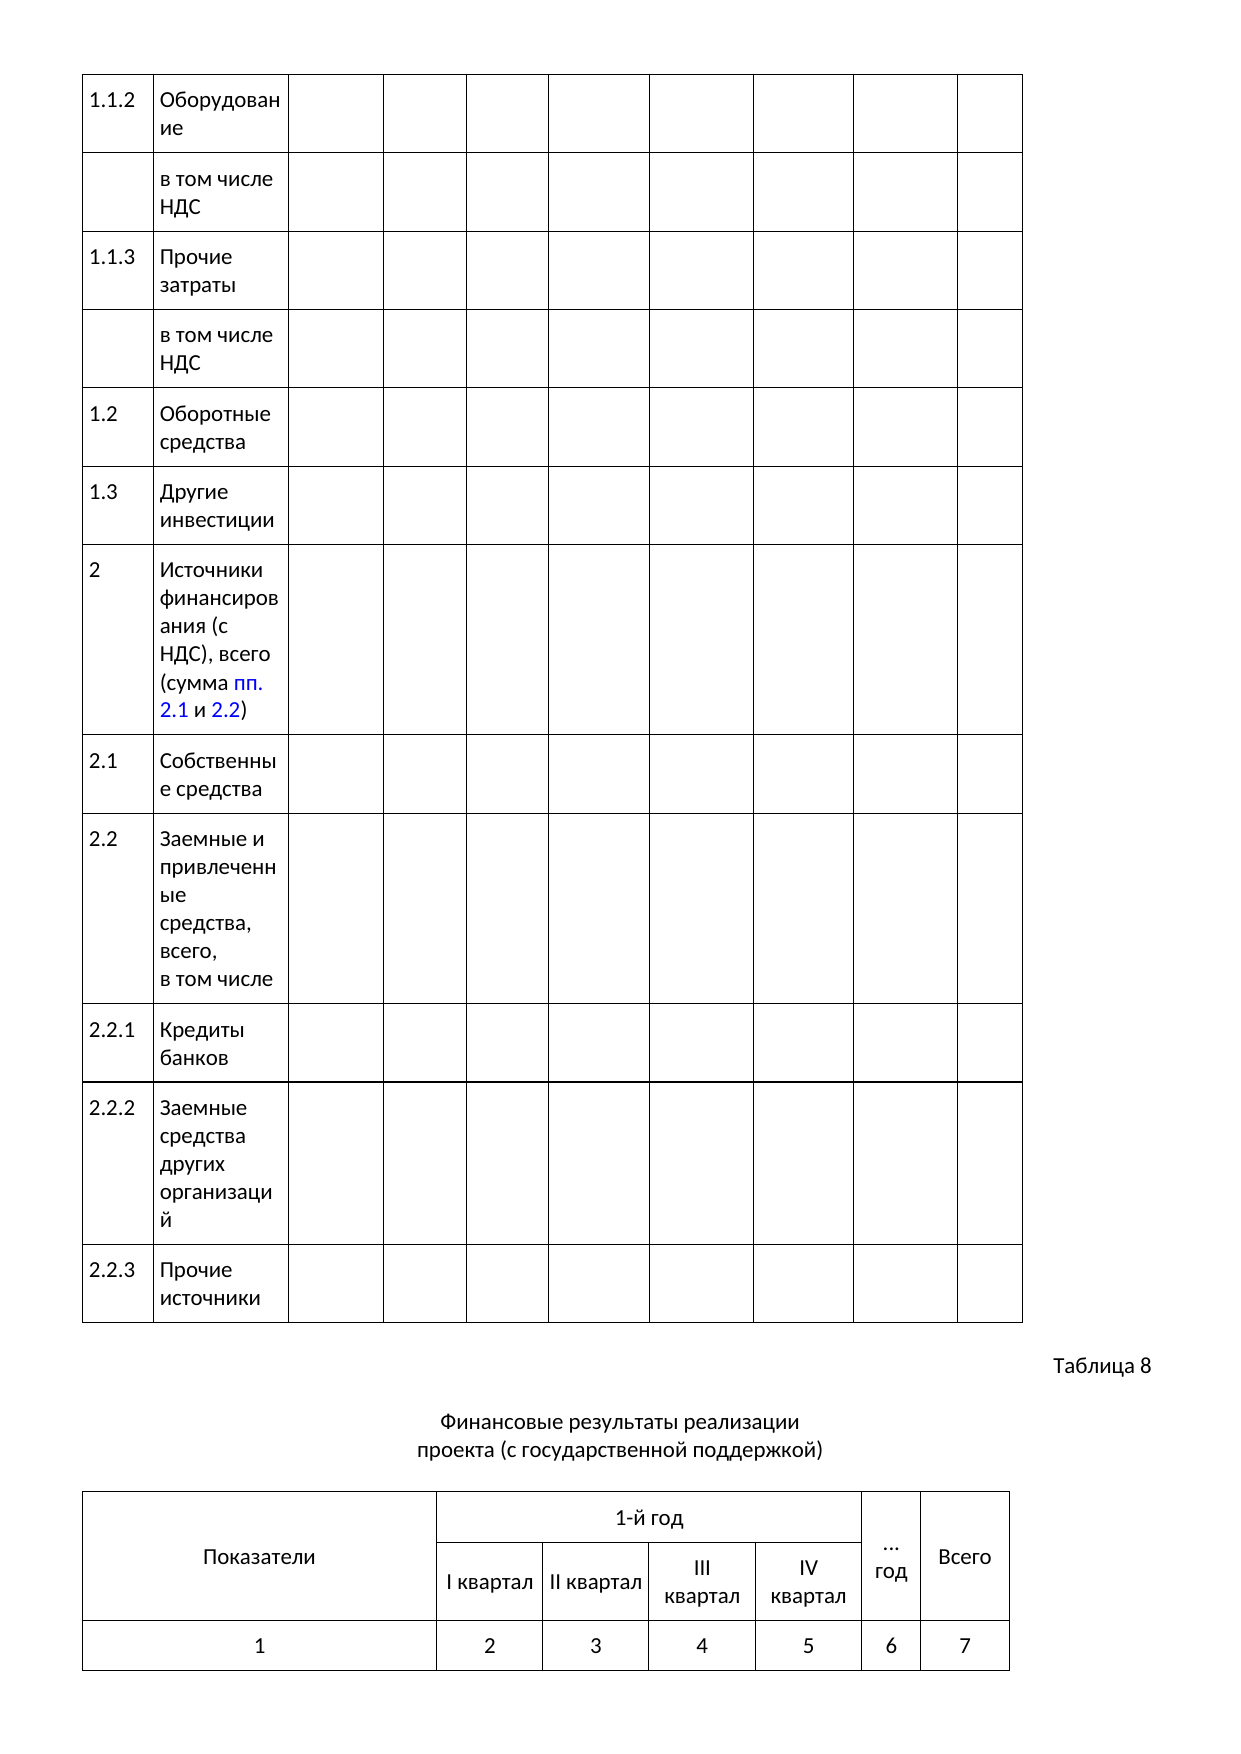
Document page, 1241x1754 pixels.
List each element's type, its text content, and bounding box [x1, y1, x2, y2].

table_cell [754, 232, 853, 309]
table_cell 2 [437, 1621, 542, 1670]
table_cell в том числе НДС [154, 153, 288, 231]
table_cell [384, 545, 466, 734]
table_cell [467, 310, 548, 387]
text Таблица 8 [89, 1351, 1152, 1379]
table_cell 2 [83, 545, 153, 734]
table_cell [854, 467, 957, 544]
table_cell Заемные средства других организаций [154, 1083, 288, 1244]
table_cell [754, 310, 853, 387]
table_cell [754, 1245, 853, 1322]
table_cell [549, 75, 649, 152]
table_cell [467, 467, 548, 544]
table_cell [549, 1245, 649, 1322]
table_cell [467, 1245, 548, 1322]
table_cell 1 [83, 1621, 436, 1670]
table_cell [958, 735, 1022, 813]
table_cell [650, 735, 753, 813]
table_cell [384, 735, 466, 813]
table_cell [650, 1245, 753, 1322]
table_cell 2.2.3 [83, 1245, 153, 1322]
table_cell Прочие затраты [154, 232, 288, 309]
table_cell [467, 545, 548, 734]
table_cell [854, 310, 957, 387]
table_header ... год [862, 1492, 920, 1620]
table_cell [958, 1004, 1022, 1081]
table_cell [549, 153, 649, 231]
table_cell [467, 735, 548, 813]
table_cell [467, 1083, 548, 1244]
table_cell [289, 153, 383, 231]
table_cell [384, 232, 466, 309]
table_cell [384, 467, 466, 544]
table_cell [958, 153, 1022, 231]
table_cell 1.2 [83, 388, 153, 466]
table_cell [650, 388, 753, 466]
table_cell I квартал [437, 1543, 542, 1620]
table_cell [467, 388, 548, 466]
table_cell 1.3 [83, 467, 153, 544]
table_header Всего [921, 1492, 1009, 1620]
table_cell [289, 388, 383, 466]
table_cell [958, 1245, 1022, 1322]
table_cell II квартал [543, 1543, 648, 1620]
table_cell [289, 735, 383, 813]
table_cell [289, 1245, 383, 1322]
table_cell [549, 735, 649, 813]
table_cell [650, 814, 753, 1003]
table_cell [854, 814, 957, 1003]
table_cell [384, 814, 466, 1003]
table_cell [549, 814, 649, 1003]
table_cell [754, 1083, 853, 1244]
table_cell [467, 814, 548, 1003]
table_cell 1.1.3 [83, 232, 153, 309]
table_cell [958, 310, 1022, 387]
table_cell [754, 545, 853, 734]
table_cell [289, 232, 383, 309]
table_cell [467, 75, 548, 152]
table_cell [854, 388, 957, 466]
table_cell [384, 75, 466, 152]
table_cell [754, 735, 853, 813]
table_cell [958, 75, 1022, 152]
table_cell [384, 1083, 466, 1244]
table_cell [384, 1245, 466, 1322]
table_cell Оборотные средства [154, 388, 288, 466]
table_cell [83, 153, 153, 231]
table_cell Оборудование [154, 75, 288, 152]
text проекта (с государственной поддержкой) [89, 1435, 1152, 1463]
table_cell [958, 467, 1022, 544]
table_cell 2.2 [83, 814, 153, 1003]
table_cell [549, 467, 649, 544]
table_cell [854, 232, 957, 309]
table_cell [854, 1004, 957, 1081]
table_cell [854, 75, 957, 152]
table_cell 1.1.2 [83, 75, 153, 152]
table_cell [958, 814, 1022, 1003]
table_cell [289, 1004, 383, 1081]
table_cell [754, 467, 853, 544]
table_cell Другие инвестиции [154, 467, 288, 544]
table_cell Кредиты банков [154, 1004, 288, 1081]
table_cell [549, 388, 649, 466]
table_cell [549, 545, 649, 734]
table_cell [467, 232, 548, 309]
table_cell 6 [862, 1621, 920, 1670]
table_cell [289, 814, 383, 1003]
table_cell [754, 153, 853, 231]
table_cell 2.1 [83, 735, 153, 813]
table_cell [650, 310, 753, 387]
table_cell 7 [921, 1621, 1009, 1670]
table_cell [289, 310, 383, 387]
table_cell IV квартал [756, 1543, 861, 1620]
table_cell [854, 153, 957, 231]
table_cell [958, 232, 1022, 309]
table_cell [650, 1004, 753, 1081]
table_cell [650, 1083, 753, 1244]
table_header 1-й год [437, 1492, 861, 1542]
text Финансовые результаты реализации [89, 1407, 1152, 1435]
table_cell 4 [649, 1621, 755, 1670]
table_cell [650, 467, 753, 544]
table_cell 2.2.1 [83, 1004, 153, 1081]
table_cell [754, 388, 853, 466]
table_cell [650, 75, 753, 152]
table_cell Собственные средства [154, 735, 288, 813]
table_cell Заемные и привлеченные средства, всего, в том числе [154, 814, 288, 1003]
table_cell III квартал [649, 1543, 755, 1620]
table_cell [384, 153, 466, 231]
table_cell [754, 1004, 853, 1081]
table_cell [549, 1004, 649, 1081]
table_cell [754, 75, 853, 152]
table_cell [384, 1004, 466, 1081]
table_cell [289, 75, 383, 152]
table_cell Прочие источники [154, 1245, 288, 1322]
table_cell [958, 545, 1022, 734]
table_cell в том числе НДС [154, 310, 288, 387]
table_cell [854, 545, 957, 734]
table_cell [289, 545, 383, 734]
table_cell [289, 1083, 383, 1244]
table_cell Источники финансирования (с НДС), всего (сумма пп. 2.1 и 2.2) [154, 545, 288, 734]
table_cell [650, 545, 753, 734]
table_cell [549, 232, 649, 309]
table_cell [467, 1004, 548, 1081]
table_cell [467, 153, 548, 231]
table_cell [289, 467, 383, 544]
table_cell [384, 388, 466, 466]
table_cell [958, 388, 1022, 466]
table_cell [549, 1083, 649, 1244]
table_cell 5 [756, 1621, 861, 1670]
table_cell [754, 814, 853, 1003]
table_cell [854, 1083, 957, 1244]
table_cell [549, 310, 649, 387]
table_cell [958, 1083, 1022, 1244]
table_cell [854, 1245, 957, 1322]
table_cell [650, 232, 753, 309]
table_cell 2.2.2 [83, 1083, 153, 1244]
table_header Показатели [83, 1492, 436, 1620]
table_cell [384, 310, 466, 387]
table_cell [854, 735, 957, 813]
table_cell [83, 310, 153, 387]
table_cell [650, 153, 753, 231]
table_cell 3 [543, 1621, 648, 1670]
